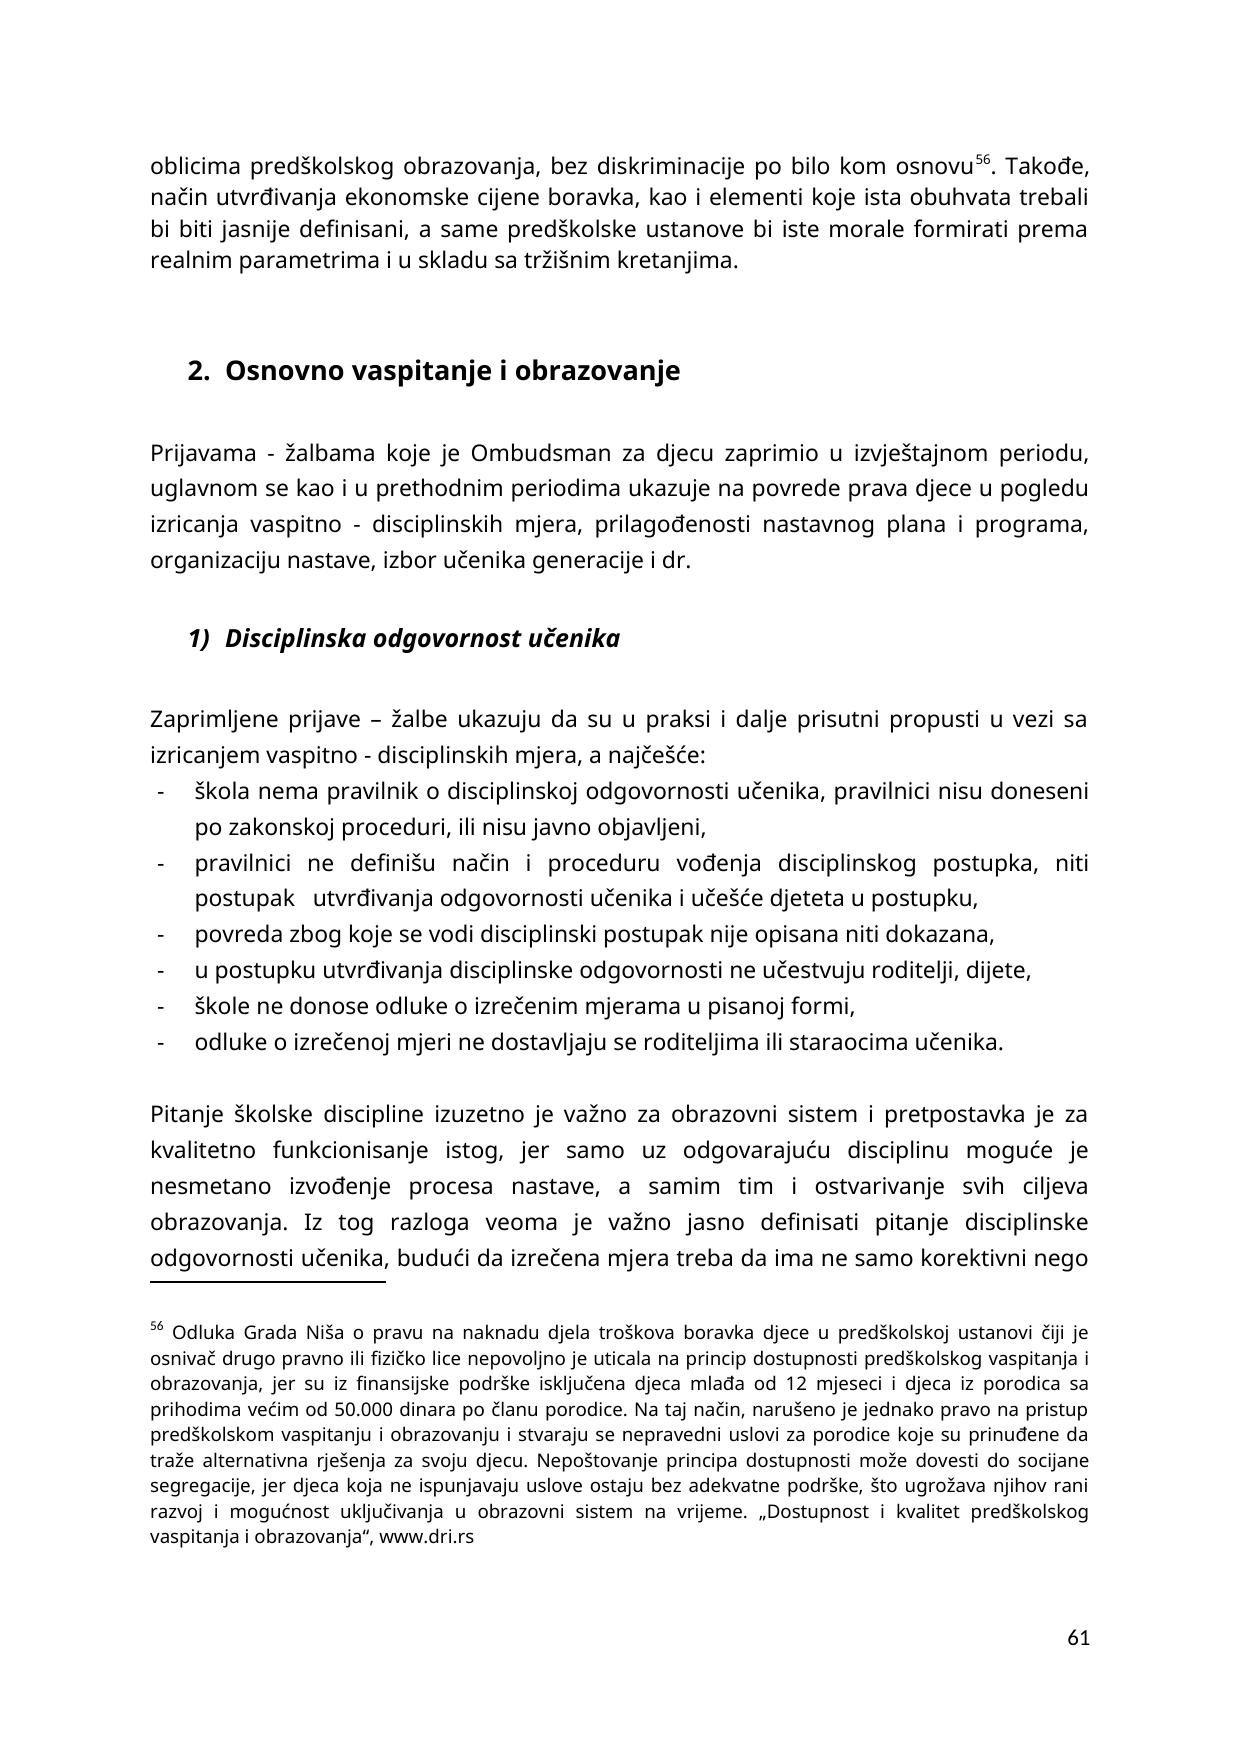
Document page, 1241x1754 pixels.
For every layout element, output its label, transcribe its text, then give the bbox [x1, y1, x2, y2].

list povreda zbog koje se vodi disciplinski postupak nije opisana niti dokazana, [157, 918, 1090, 949]
subtitle Disciplinska odgovornost učenika [187, 620, 1090, 654]
list odluke o izrečenoj mjeri ne dostavljaju se roditeljima ili staraocima učenika. [157, 1026, 1090, 1057]
list pravilnici ne definišu način i proceduru vođenja disciplinskog postupka, niti postupak utvrđivanja odgovornosti učenika i učešće djeteta u postupku, [157, 846, 1090, 914]
text Prijavama - žalbama koje je Ombudsman za djecu zaprimio u izvještajnom periodu, uglavnom se kao i u prethodnim periodima ukazuje na povrede prava djece u pogledu izricanja vaspitno - disciplinskih mjera, prilagođenosti nastavnog plana i programa, organizaciju nastave, izbor učenika generacije i dr. [150, 436, 1090, 576]
text Zaprimljene prijave – žalbe ukazuju da su u praksi i dalje prisutni propusti u vezi sa izricanjem vaspitno - disciplinskih mjera, a najčešće: [150, 703, 1090, 770]
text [150, 1098, 1090, 1273]
list škole ne donose odluke o izrečenim mjerama u pisanoj formi, [157, 990, 1090, 1021]
subtitle Osnovno vaspitanje i obrazovanje [187, 351, 1090, 388]
list u postupku utvrđivanja disciplinske odgovornosti ne učestvuju roditelji, dijete, [157, 954, 1090, 986]
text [150, 150, 1090, 275]
list škola nema pravilnik o disciplinskoj odgovornosti učenika, pravilnici nisu doneseni po zakonskoj proceduri, ili nisu javno objavljeni, [157, 774, 1090, 842]
